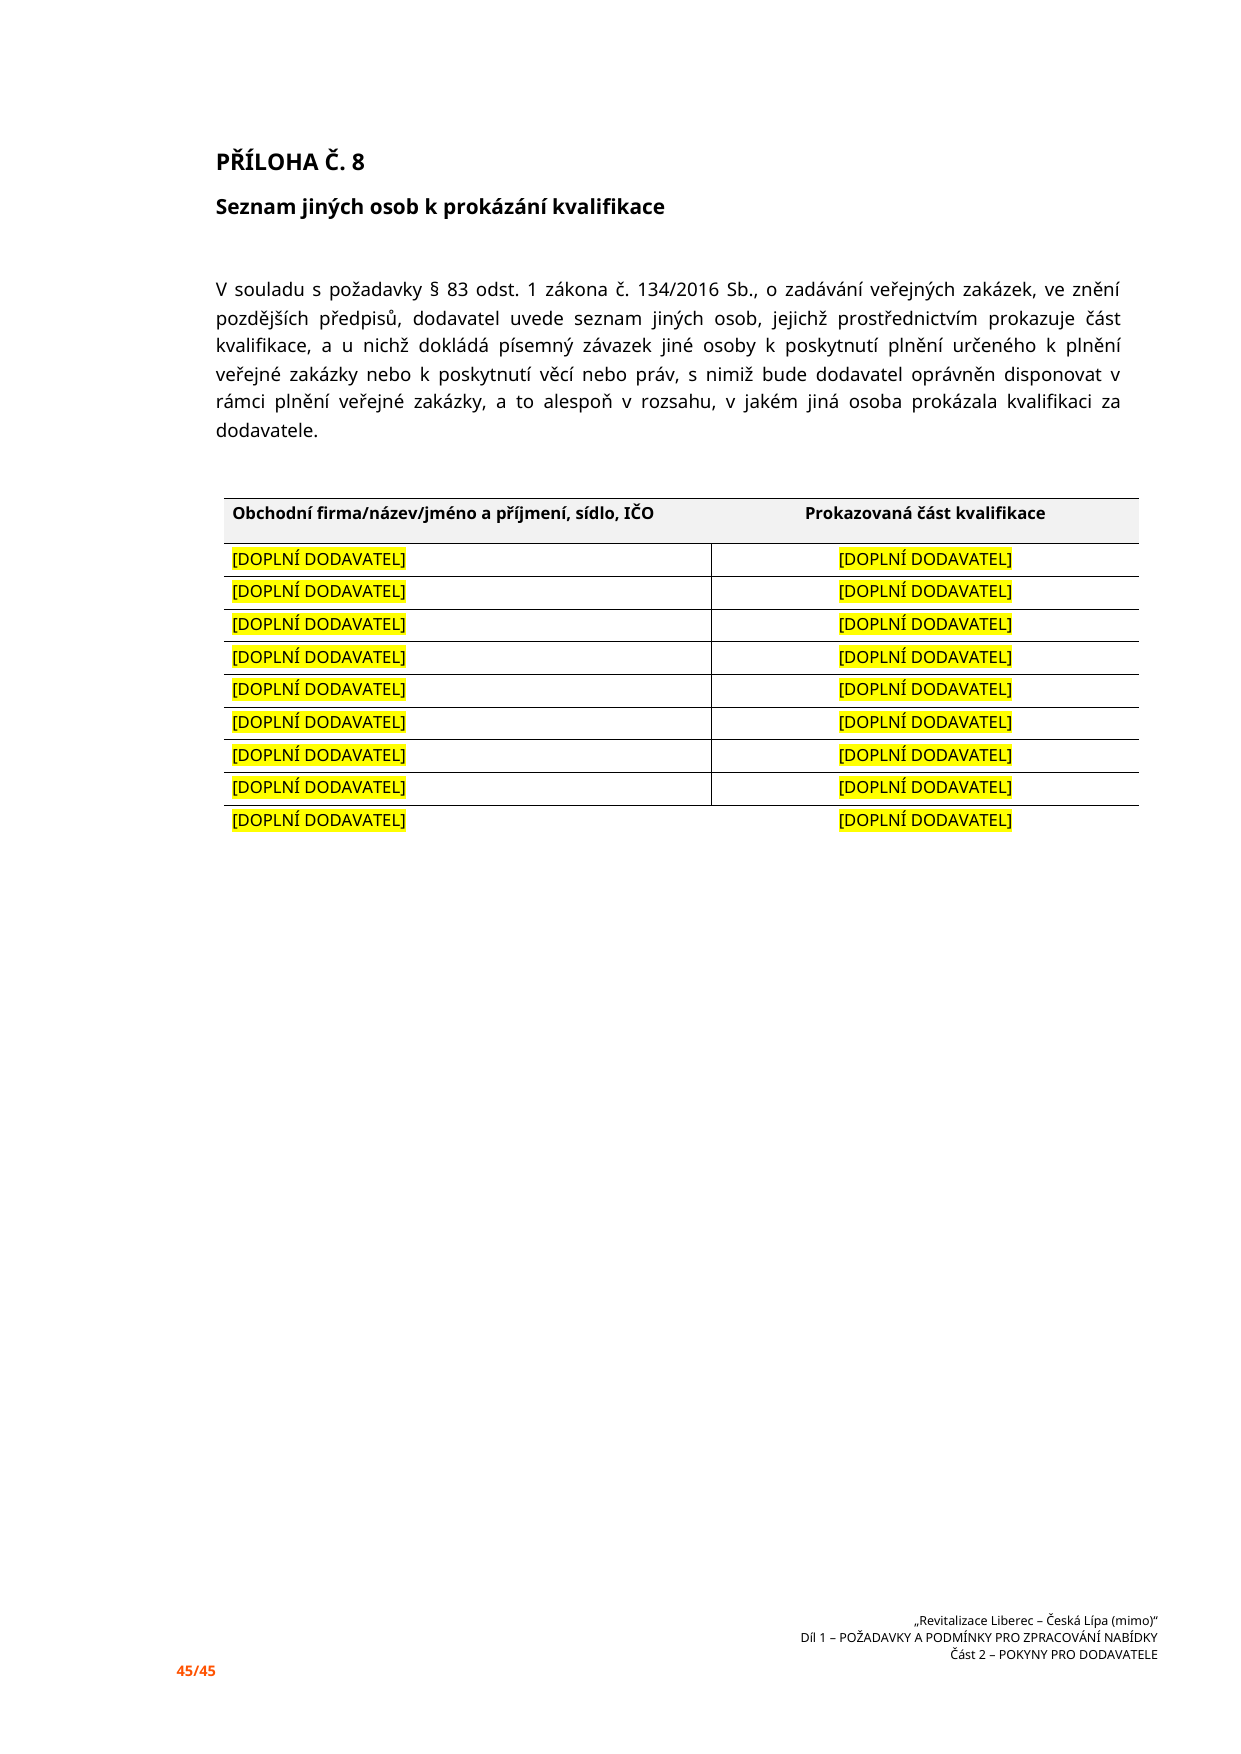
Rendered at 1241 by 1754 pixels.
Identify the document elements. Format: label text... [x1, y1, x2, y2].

text V souladu s požadavky § 83 odst. 1 zákona č. 134/2016 Sb., o zadávání veřejných zakázek, ve znění pozdějších předpisů, dodavatel uvede seznam jiných osob, jejichž prostřednictvím prokazuje část kvalifikace, a u nichž dokládá písemný závazek jiné osoby k poskytnutí plnění určeného k plnění veřejné zakázky nebo k poskytnutí věcí nebo práv, s nimiž bude dodavatel oprávněn disponovat v rámci plnění veřejné zakázky, a to alespoň v rozsahu, v jakém jiná osoba prokázala kvalifikaci za dodavatele. [216, 277, 1122, 442]
table_cell [DOPLNÍ DODAVATEL] [712, 610, 1139, 641]
table_cell [DOPLNÍ DODAVATEL] [712, 642, 1139, 674]
table_cell [DOPLNÍ DODAVATEL] [712, 773, 1139, 805]
table_cell [DOPLNÍ DODAVATEL] [224, 642, 711, 674]
table_cell [DOPLNÍ DODAVATEL] [224, 773, 711, 805]
text Seznam jiných osob k prokázání kvalifikace [216, 192, 1122, 221]
table_cell [DOPLNÍ DODAVATEL] [712, 740, 1139, 772]
table_cell [DOPLNÍ DODAVATEL] [224, 708, 711, 739]
table_cell [DOPLNÍ DODAVATEL] [712, 675, 1139, 707]
table_header Obchodní firma/název/jméno a příjmení, sídlo, IČO [224, 499, 711, 543]
table_cell [DOPLNÍ DODAVATEL] [712, 544, 1139, 576]
table_cell [DOPLNÍ DODAVATEL] [712, 708, 1139, 739]
table_cell [DOPLNÍ DODAVATEL] [224, 675, 711, 707]
table_cell [DOPLNÍ DODAVATEL] [224, 740, 711, 772]
table_cell [DOPLNÍ DODAVATEL] [224, 544, 711, 576]
text Příloha č. 8 [216, 146, 1122, 177]
table_cell [DOPLNÍ DODAVATEL] [711, 806, 1139, 837]
table_header Prokazovaná část kvalifikace [711, 499, 1139, 543]
table_cell [DOPLNÍ DODAVATEL] [712, 577, 1139, 608]
table_cell [DOPLNÍ DODAVATEL] [224, 806, 711, 837]
table_cell [DOPLNÍ DODAVATEL] [224, 610, 711, 641]
table_cell [DOPLNÍ DODAVATEL] [224, 577, 711, 608]
